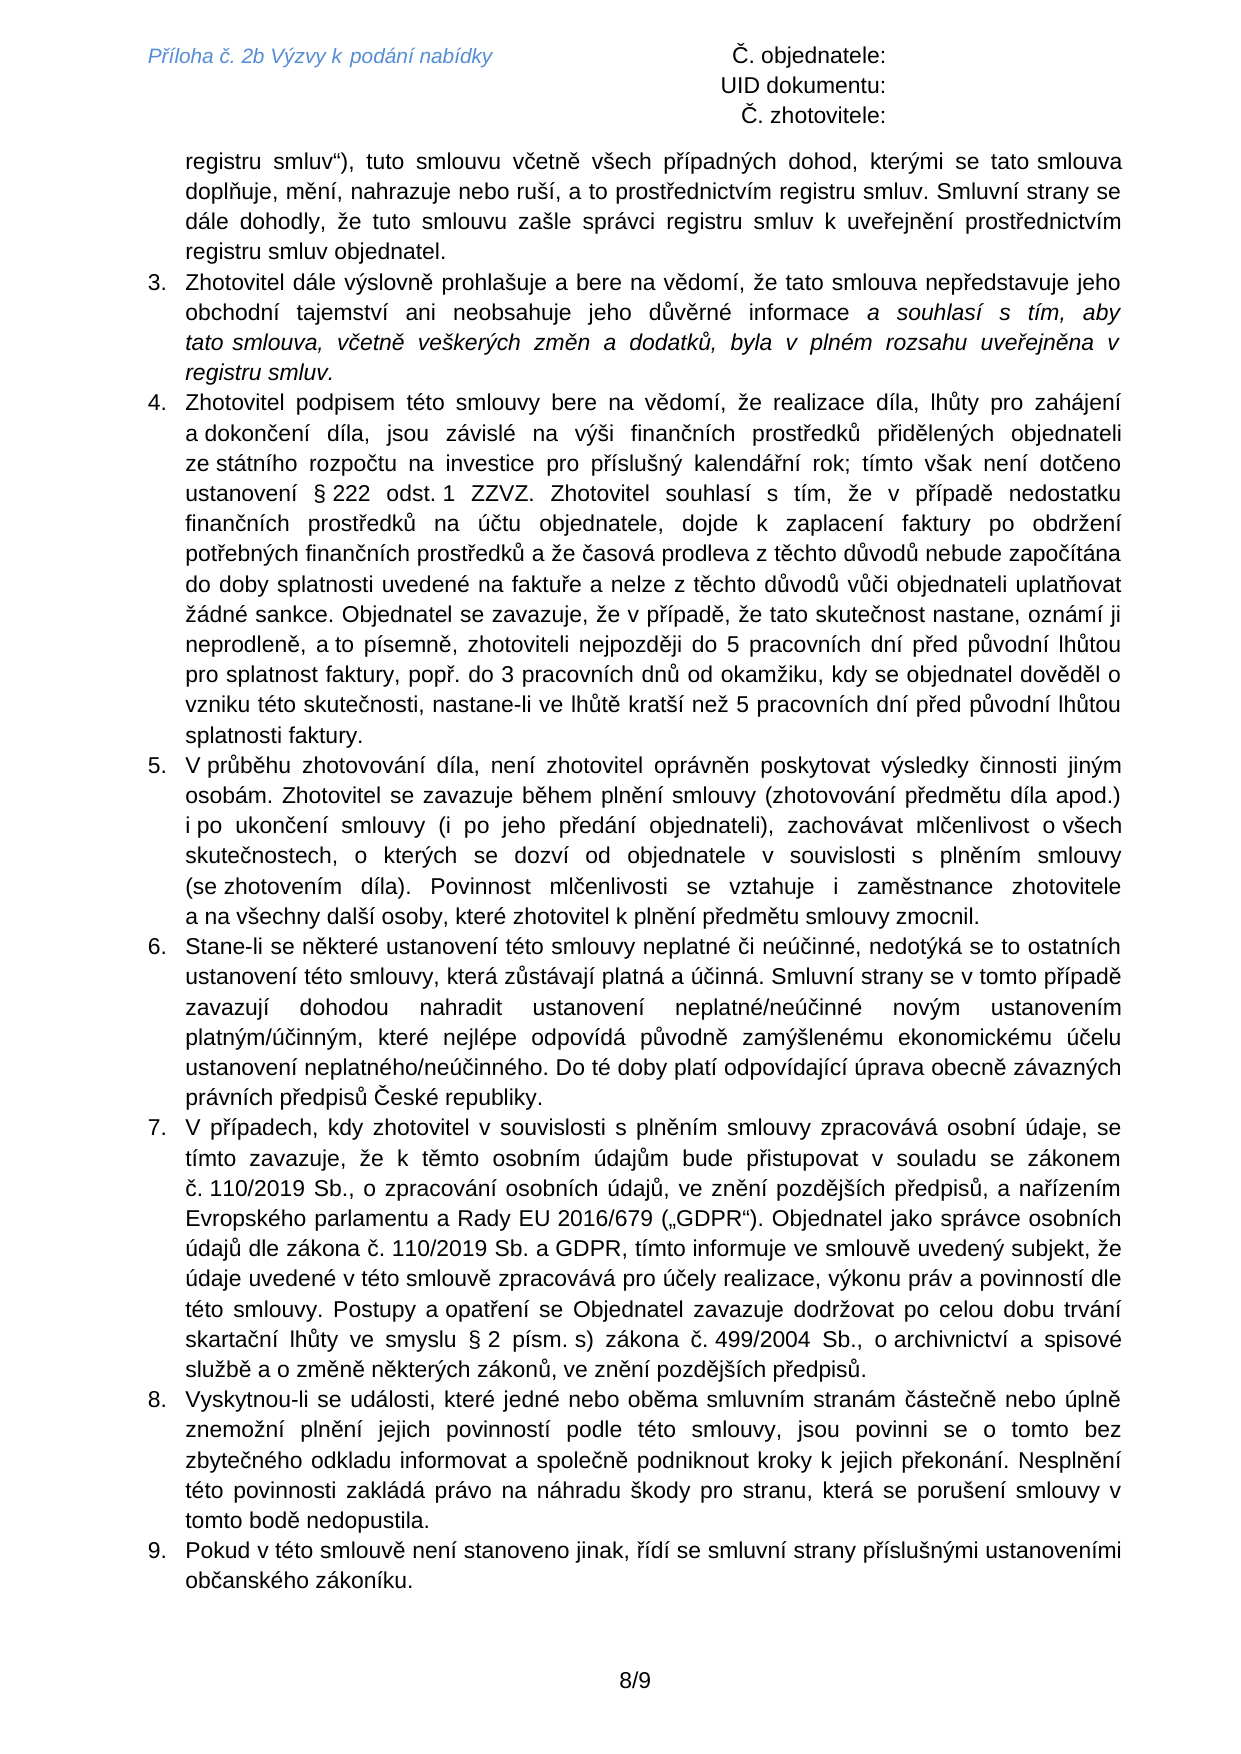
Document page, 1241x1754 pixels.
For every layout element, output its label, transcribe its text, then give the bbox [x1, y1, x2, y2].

list Zhotovitel dále výslovně prohlašuje a bere na vědomí, že tato smlouva nepředstavuje jeho obchodní tajemství ani neobsahuje jeho důvěrné informace a souhlasí s tím, aby tato smlouva, včetně veškerých změn a dodatků, byla v plném rozsahu uveřejněna v registru smluv. [148, 268, 1122, 386]
list Pokud v této smlouvě není stanoveno jinak, řídí se smluvní strany příslušnými ustanoveními občanského zákoníku. [148, 1537, 1122, 1594]
list V průběhu zhotovování díla, není zhotovitel oprávněn poskytovat výsledky činnosti jiným osobám. Zhotovitel se zavazuje během plnění smlouvy (zhotovování předmětu díla apod.) i po ukončení smlouvy (i po jeho předání objednateli), zachovávat mlčenlivost o všech skutečnostech, o kterých se dozví od objednatele v souvislosti s plněním smlouvy (se zhotovením díla). Povinnost mlčenlivosti se vztahuje i zaměstnance zhotovitele a na všechny další osoby, které zhotovitel k plnění předmětu smlouvy zmocnil. [148, 752, 1122, 929]
list Vyskytnou-li se události, které jedné nebo oběma smluvním stranám částečně nebo úplně znemožní plnění jejich povinností podle této smlouvy, jsou povinni se o tomto bez zbytečného odkladu informovat a společně podniknout kroky k jejich překonání. Nesplnění této povinnosti zakládá právo na náhradu škody pro stranu, která se porušení smlouvy v tomto bodě nedopustila. [148, 1386, 1122, 1533]
list Stane-li se některé ustanovení této smlouvy neplatné či neúčinné, nedotýká se to ostatních ustanovení této smlouvy, která zůstávají platná a účinná. Smluvní strany se v tomto případě zavazují dohodou nahradit ustanovení neplatné/neúčinné novým ustanovením platným/účinným, které nejlépe odpovídá původně zamýšlenému ekonomickému účelu ustanovení neplatného/neúčinného. Do té doby platí odpovídající úprava obecně závazných právních předpisů České republiky. [148, 933, 1122, 1111]
list Zhotovitel podpisem této smlouvy bere na vědomí, že realizace díla, lhůty pro zahájení a dokončení díla, jsou závislé na výši finančních prostředků přidělených objednateli ze státního rozpočtu na investice pro příslušný kalendářní rok; tímto však není dotčeno ustanovení § 222 odst. 1 ZZVZ. Zhotovitel souhlasí s tím, že v případě nedostatku finančních prostředků na účtu objednatele, dojde k zaplacení faktury po obdržení potřebných finančních prostředků a že časová prodleva z těchto důvodů nebude započítána do doby splatnosti uvedené na faktuře a nelze z těchto důvodů vůči objednateli uplatňovat žádné sankce. Objednatel se zavazuje, že v případě, že tato skutečnost nastane, oznámí ji neprodleně, a to písemně, zhotoviteli nejpozději do 5 pracovních dní před původní lhůtou pro splatnost faktury, popř. do 3 pracovních dnů od okamžiku, kdy se objednatel dověděl o vzniku této skutečnosti, nastane-li ve lhůtě kratší než 5 pracovních dní před původní lhůtou splatnosti faktury. [148, 389, 1122, 748]
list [148, 148, 1122, 265]
list V případech, kdy zhotovitel v souvislosti s plněním smlouvy zpracovává osobní údaje, se tímto zavazuje, že k těmto osobním údajům bude přistupovat v souladu se zákonem č. 110/2019 Sb., o zpracování osobních údajů, ve znění pozdějších předpisů, a nařízením Evropského parlamentu a Rady EU 2016/679 („GDPR“). Objednatel jako správce osobních údajů dle zákona č. 110/2019 Sb. a GDPR, tímto informuje ve smlouvě uvedený subjekt, že údaje uvedené v této smlouvě zpracovává pro účely realizace, výkonu práv a povinností dle této smlouvy. Postupy a opatření se Objednatel zavazuje dodržovat po celou dobu trvání skartační lhůty ve smyslu § 2 písm. s) zákona č. 499/2004 Sb., o archivnictví a spisové službě a o změně některých zákonů, ve znění pozdějších předpisů. [148, 1114, 1122, 1382]
